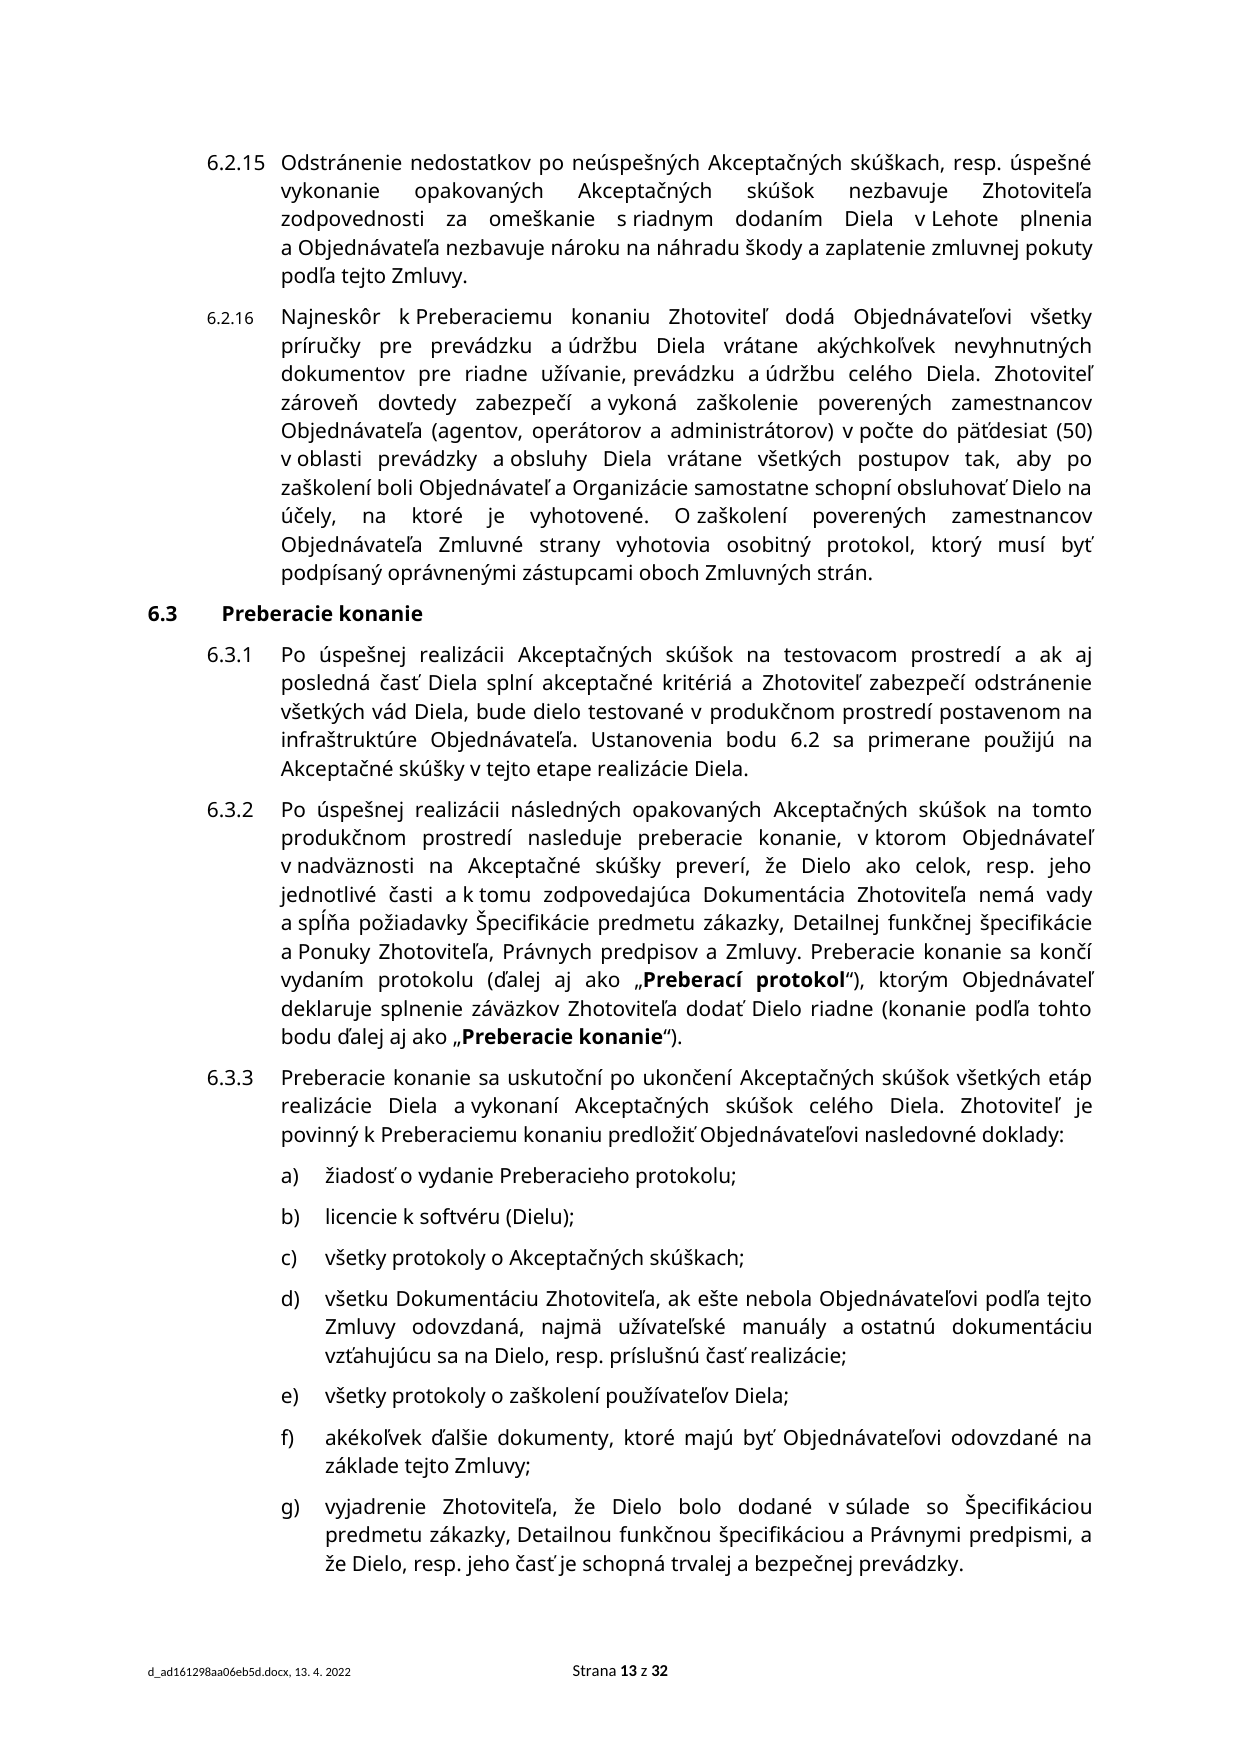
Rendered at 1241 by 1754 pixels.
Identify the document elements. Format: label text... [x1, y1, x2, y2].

list licencie k softvéru (Dielu); [281, 1202, 1093, 1230]
list všetky protokoly o zaškolení používateľov Diela; [281, 1382, 1093, 1410]
list Po úspešnej realizácii následných opakovaných Akceptačných skúšok na tomto produkčnom prostredí nasleduje preberacie konanie, v ktorom Objednávateľ v nadväznosti na Akceptačné skúšky preverí, že Dielo ako celok, resp. jeho jednotlivé časti a k tomu zodpovedajúca Dokumentácia Zhotoviteľa nemá vady a spĺňa požiadavky Špecifikácie predmetu zákazky, Detailnej funkčnej špecifikácie a Ponuky Zhotoviteľa, Právnych predpisov a Zmluvy. Preberacie konanie sa končí vydaním protokolu (ďalej aj ako „Preberací protokol“), ktorým Objednávateľ deklaruje splnenie záväzkov Zhotoviteľa dodať Dielo riadne (konanie podľa tohto bodu ďalej aj ako „Preberacie konanie“). [207, 795, 1093, 1051]
list Po úspešnej realizácii Akceptačných skúšok na testovacom prostredí a ak aj posledná časť Diela splní akceptačné kritériá a Zhotoviteľ zabezpečí odstránenie všetkých vád Diela, bude dielo testované v produkčnom prostredí postavenom na infraštruktúre Objednávateľa. Ustanovenia bodu 6.2 sa primerane použijú na Akceptačné skúšky v tejto etape realizácie Diela. [207, 640, 1093, 782]
list žiadosť o vydanie Preberacieho protokolu; [281, 1161, 1093, 1189]
list Preberacie konanie [148, 599, 1093, 628]
list Preberacie konanie sa uskutoční po ukončení Akceptačných skúšok všetkých etáp realizácie Diela a vykonaní Akceptačných skúšok celého Diela. Zhotoviteľ je povinný k Preberaciemu konaniu predložiť Objednávateľovi nasledovné doklady: [207, 1063, 1093, 1148]
list Odstránenie nedostatkov po neúspešných Akceptačných skúškach, resp. úspešné vykonanie opakovaných Akceptačných skúšok nezbavuje Zhotoviteľa zodpovednosti za omeškanie s riadnym dodaním Diela v Lehote plnenia a Objednávateľa nezbavuje nároku na náhradu škody a zaplatenie zmluvnej pokuty podľa tejto Zmluvy. [207, 148, 1093, 290]
list akékoľvek ďalšie dokumenty, ktoré majú byť Objednávateľovi odovzdané na základe tejto Zmluvy; [281, 1423, 1093, 1479]
list vyjadrenie Zhotoviteľa, že Dielo bolo dodané v súlade so Špecifikáciou predmetu zákazky, Detailnou funkčnou špecifikáciou a Právnymi predpismi, a že Dielo, resp. jeho časť je schopná trvalej a bezpečnej prevádzky. [281, 1492, 1093, 1577]
list Najneskôr k Preberaciemu konaniu Zhotoviteľ dodá Objednávateľovi všetky príručky pre prevádzku a údržbu Diela vrátane akýchkoľvek nevyhnutných dokumentov pre riadne užívanie, prevádzku a údržbu celého Diela. Zhotoviteľ zároveň dovtedy zabezpečí a vykoná zaškolenie poverených zamestnancov Objednávateľa (agentov, operátorov a administrátorov) v počte do päťdesiat (50) v oblasti prevádzky a obsluhy Diela vrátane všetkých postupov tak, aby po zaškolení boli Objednávateľ a Organizácie samostatne schopní obsluhovať Dielo na účely, na ktoré je vyhotovené. O zaškolení poverených zamestnancov Objednávateľa Zmluvné strany vyhotovia osobitný protokol, ktorý musí byť podpísaný oprávnenými zástupcami oboch Zmluvných strán. [207, 302, 1093, 587]
list všetky protokoly o Akceptačných skúškach; [281, 1243, 1093, 1271]
list všetku Dokumentáciu Zhotoviteľa, ak ešte nebola Objednávateľovi podľa tejto Zmluvy odovzdaná, najmä užívateľské manuály a ostatnú dokumentáciu vzťahujúcu sa na Dielo, resp. príslušnú časť realizácie; [281, 1284, 1093, 1369]
